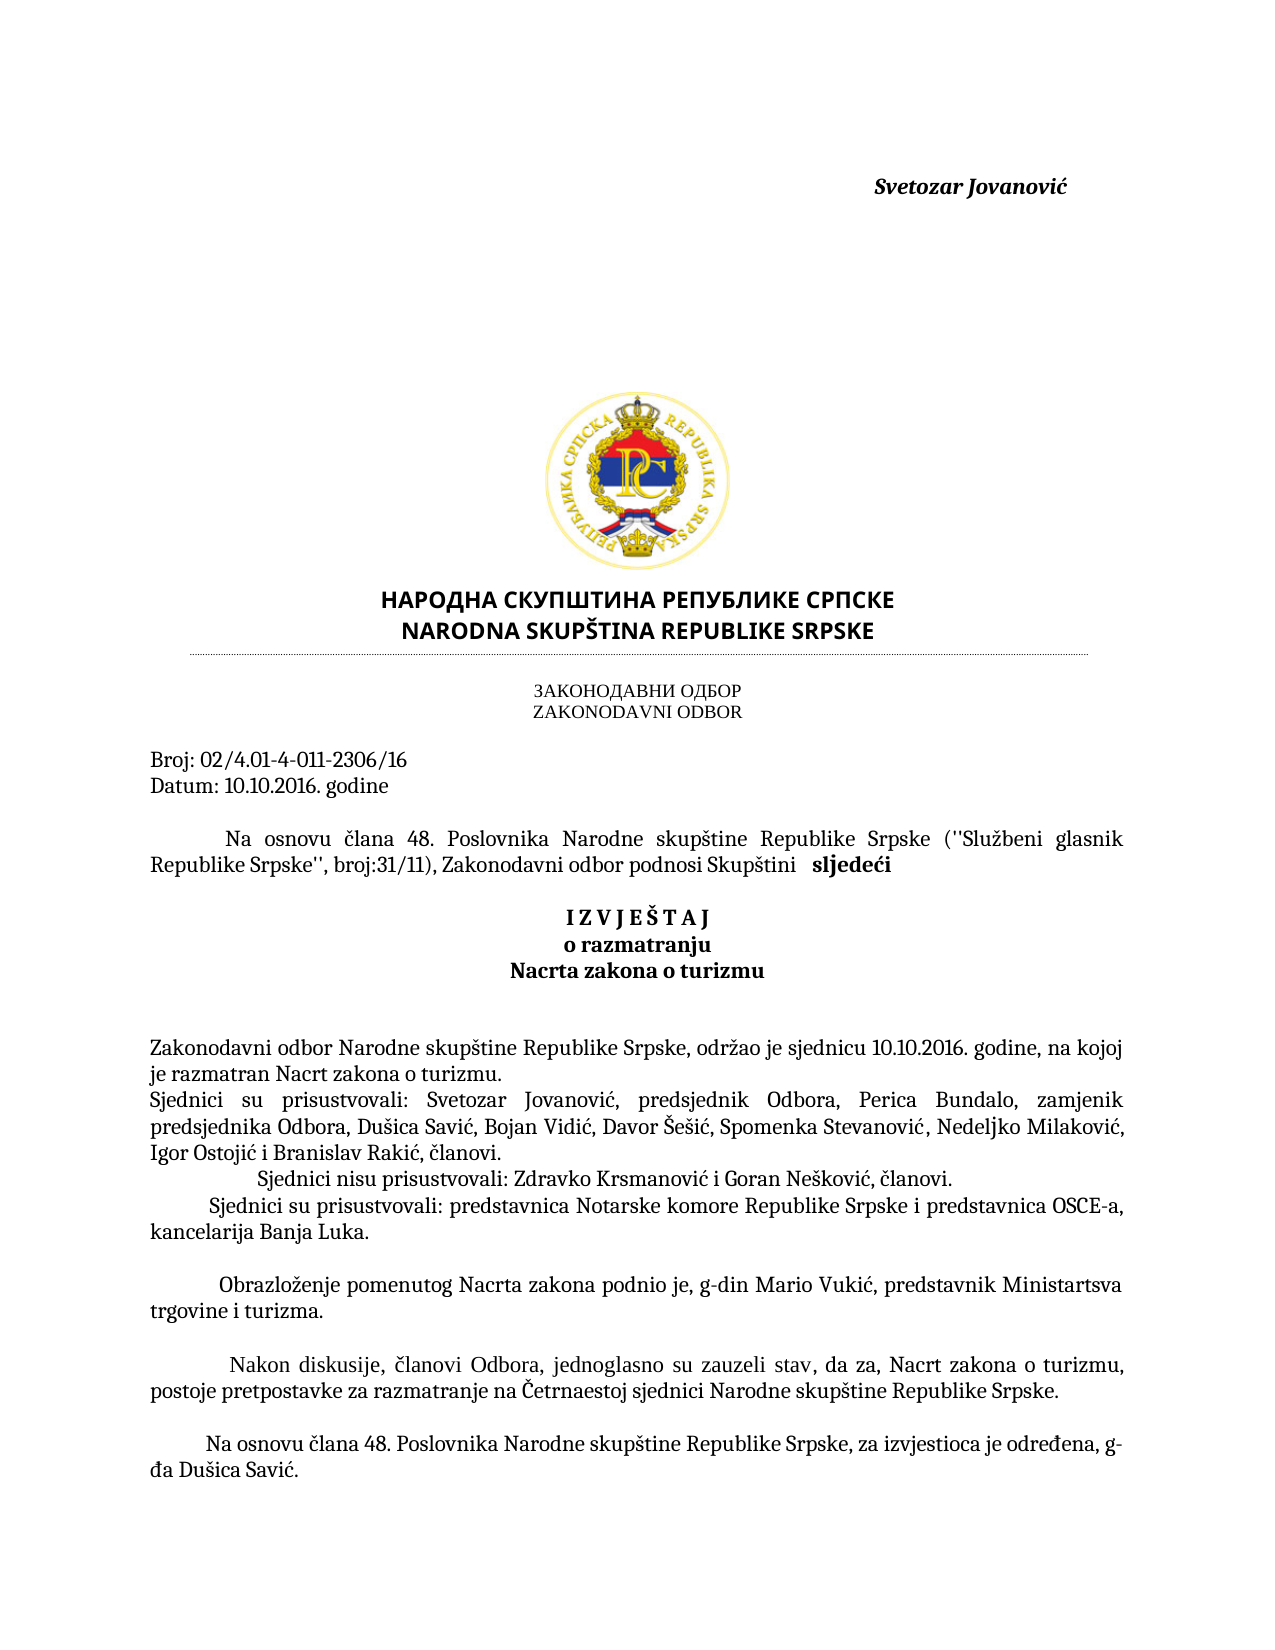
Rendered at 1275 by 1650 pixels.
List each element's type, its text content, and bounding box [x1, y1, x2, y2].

text o razmatranju [150, 931, 1125, 958]
text I Z V J E Š T A J [150, 905, 1125, 931]
text Datum: 10.10.2016. godine [150, 773, 1125, 799]
text Nacrta zakona o turizmu [150, 958, 1125, 984]
text ЗАКОНОДАВНИ ОДБОР [150, 680, 1125, 701]
text Svetozar Jovanović [150, 174, 1125, 200]
text NARODNA SKUPŠTINA REPUBLIKE SRPSKE [150, 615, 1125, 646]
text Obrazloženje pomenutog Nacrta zakona podnio je, g-din Mario Vukić, predstavnik Ministartsva trgovine i turizma. [150, 1272, 1125, 1324]
text Zakonodavni odbor Narodne skupštine Republike Srpske, održao je sjednicu 10.10.2016. godine, na kojoj je razmatran Nacrt zakona o turizmu. [150, 984, 1125, 1087]
text Sjednici su prisustvovali: predstavnica Notarske komore Republike Srpske i predstavnica OSCE-a, kancelarija Banja Luka. [150, 1193, 1125, 1245]
text Nakon diskusije, članovi Odbora, jednoglasno su zauzeli stav, da za, Nacrt zakona o turizmu, postoje pretpostavke za razmatranje na Četrnaestoj sjednici Narodne skupštine Republike Srpske. [150, 1351, 1125, 1404]
text Broj: 02/4.01-4-011-2306/16 [150, 747, 1125, 773]
text НАРОДНА СКУПШТИНА РЕПУБЛИКЕ СРПСКЕ [150, 584, 1125, 615]
text Sjednici nisu prisustvovali: Zdravko Krsmanović i Goran Nešković, članovi. [150, 1166, 1125, 1193]
text ZAKONODAVNI ODBOR [150, 701, 1125, 723]
text Na osnovu člana 48. Poslovnika Narodne skupštine Republike Srpske, za izvjestioca je određena, g-đa Dušica Savić. [150, 1431, 1125, 1483]
text Sjednici su prisustvovali: Svetozar Jovanović, predsjednik Odbora, Perica Bundalo, zamjenik predsjednika Odbora, Dušica Savić, Bojan Vidić, Davor Šešić, Spomenka Stevanović, Nedelјko Milaković, Igor Ostojić i Branislav Rakić, članovi. [150, 1087, 1125, 1166]
text Na osnovu člana 48. Poslovnika Narodne skupštine Republike Srpske (''Službeni glasnik Republike Srpske'', broj:31/11), Zakonodavni odbor podnosi Skupštini slјedeći [150, 826, 1125, 879]
